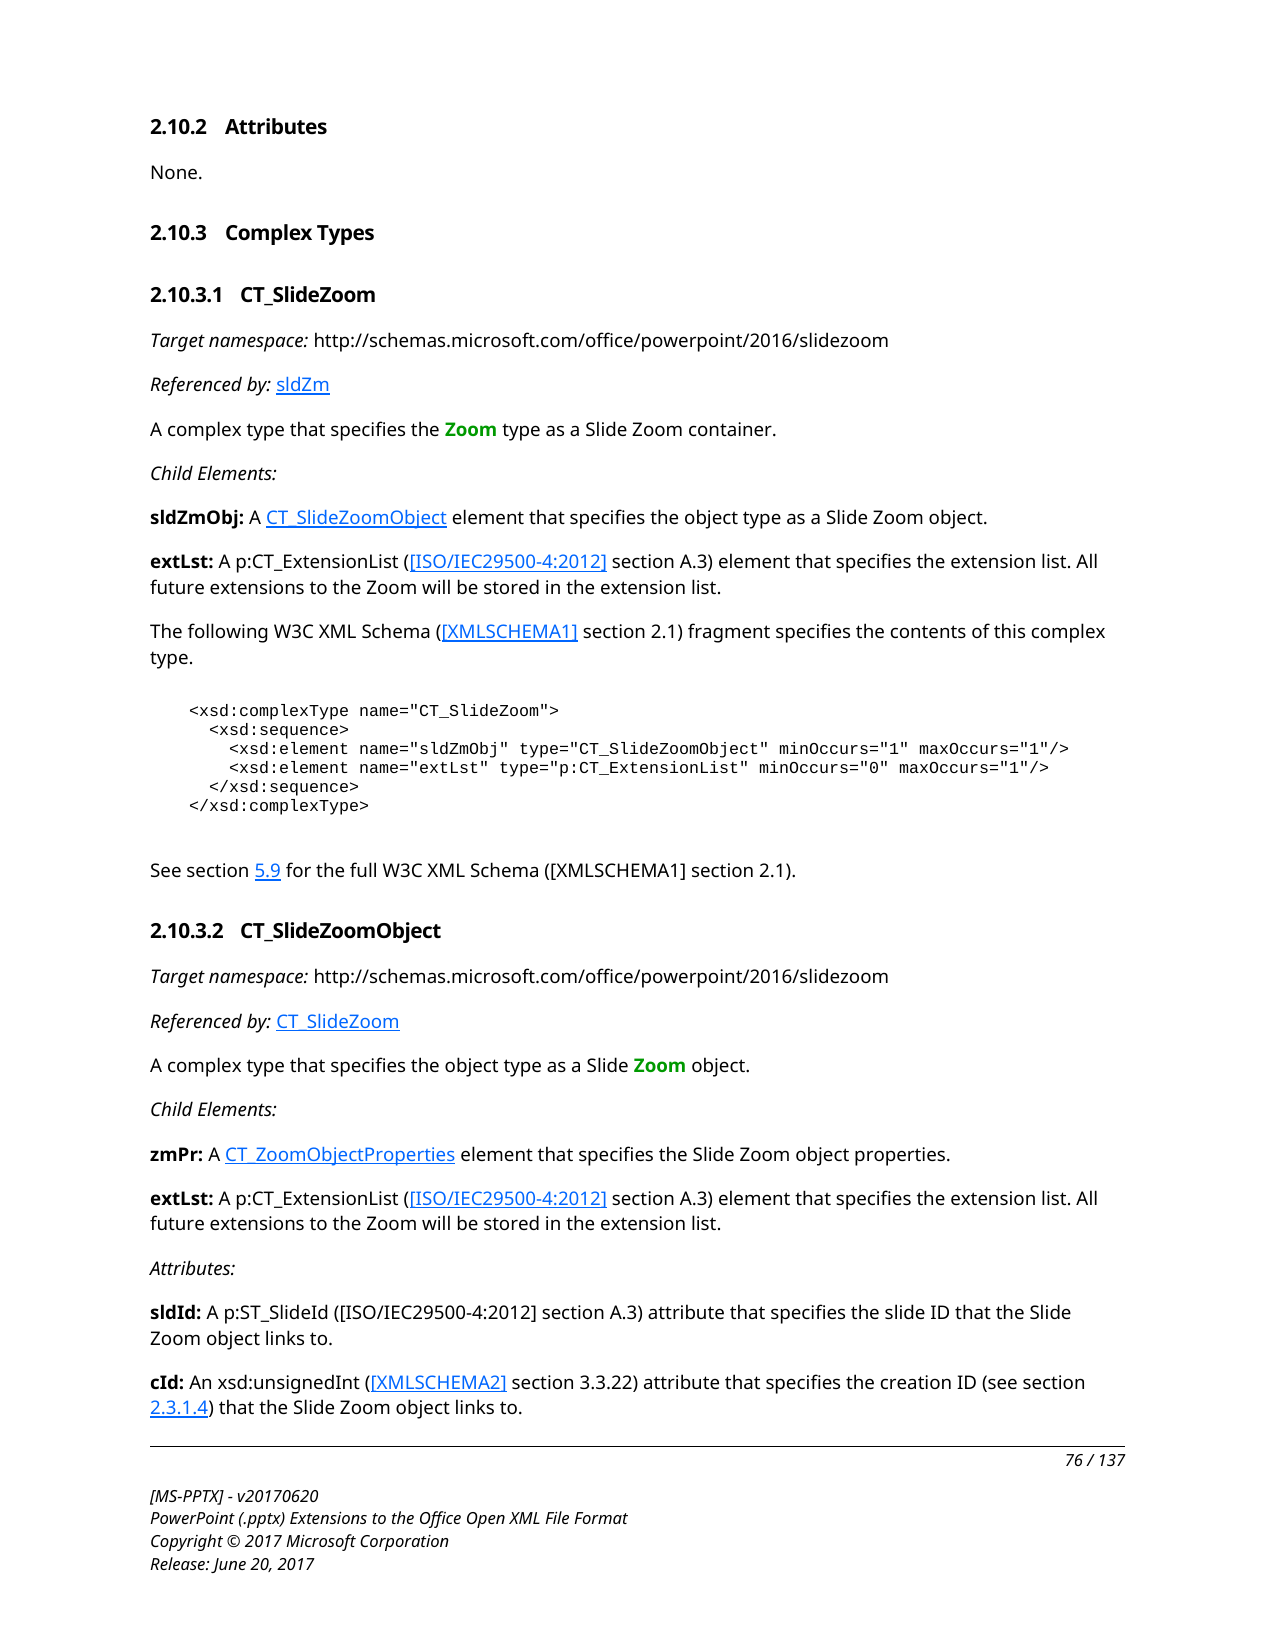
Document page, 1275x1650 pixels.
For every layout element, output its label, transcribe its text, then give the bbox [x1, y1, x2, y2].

text A complex type that specifies the Zoom type as a Slide Zoom container. [150, 416, 1125, 442]
text None. [150, 160, 1125, 185]
text Target namespace: http://schemas.microsoft.com/office/powerpoint/2016/slidezoom [150, 327, 1125, 353]
text zmPr: A CT_ZoomObjectProperties element that specifies the Slide Zoom object properties. [150, 1141, 1125, 1166]
text Child Elements: [150, 460, 1125, 486]
text Attributes: [150, 1255, 1125, 1281]
text The following W3C XML Schema ([XMLSCHEMA1] section 2.1) fragment specifies the contents of this complex type. [150, 619, 1125, 670]
text extLst: A p:CT_ExtensionList ([ISO/IEC29500-4:2012] section A.3) element that specifies the extension list. All future extensions to the Zoom will be stored in the extension list. [150, 549, 1125, 600]
text </xsd:sequence> [175, 764, 1137, 783]
text extLst: A p:CT_ExtensionList ([ISO/IEC29500-4:2012] section A.3) element that specifies the extension list. All future extensions to the Zoom will be stored in the extension list. [150, 1185, 1125, 1236]
subtitle CT_SlideZoomObject [150, 917, 1125, 945]
subtitle CT_SlideZoom [150, 280, 1125, 309]
text sldId: A p:ST_SlideId ([ISO/IEC29500-4:2012] section A.3) attribute that specifies the slide ID that the Slide Zoom object links to. [150, 1299, 1125, 1350]
text <xsd:element name="sldZmObj" type="CT_SlideZoomObject" minOccurs="1" maxOccurs="1"/> [175, 726, 1137, 745]
text <xsd:element name="extLst" type="p:CT_ExtensionList" minOccurs="0" maxOccurs="1"/> [175, 745, 1137, 764]
text Child Elements: [150, 1097, 1125, 1122]
text Referenced by: CT_SlideZoom [150, 1008, 1125, 1034]
text Referenced by: sldZm [150, 372, 1125, 397]
text <xsd:sequence> [175, 707, 1137, 726]
text sldZmObj: A CT_SlideZoomObject element that specifies the object type as a Slide Zoom object. [150, 504, 1125, 530]
text Target namespace: http://schemas.microsoft.com/office/powerpoint/2016/slidezoom [150, 964, 1125, 989]
subtitle Complex Types [150, 218, 1125, 247]
text </xsd:complexType> [175, 783, 1137, 827]
text See section 5.9 for the full W3C XML Schema ([XMLSCHEMA1] section 2.1). [150, 858, 1125, 883]
text A complex type that specifies the object type as a Slide Zoom object. [150, 1052, 1125, 1078]
text cId: An xsd:unsignedInt ([XMLSCHEMA2] section 3.3.22) attribute that specifies the creation ID (see section 2.3.1.4) that the Slide Zoom object links to. [150, 1369, 1125, 1420]
subtitle Attributes [150, 112, 1125, 141]
